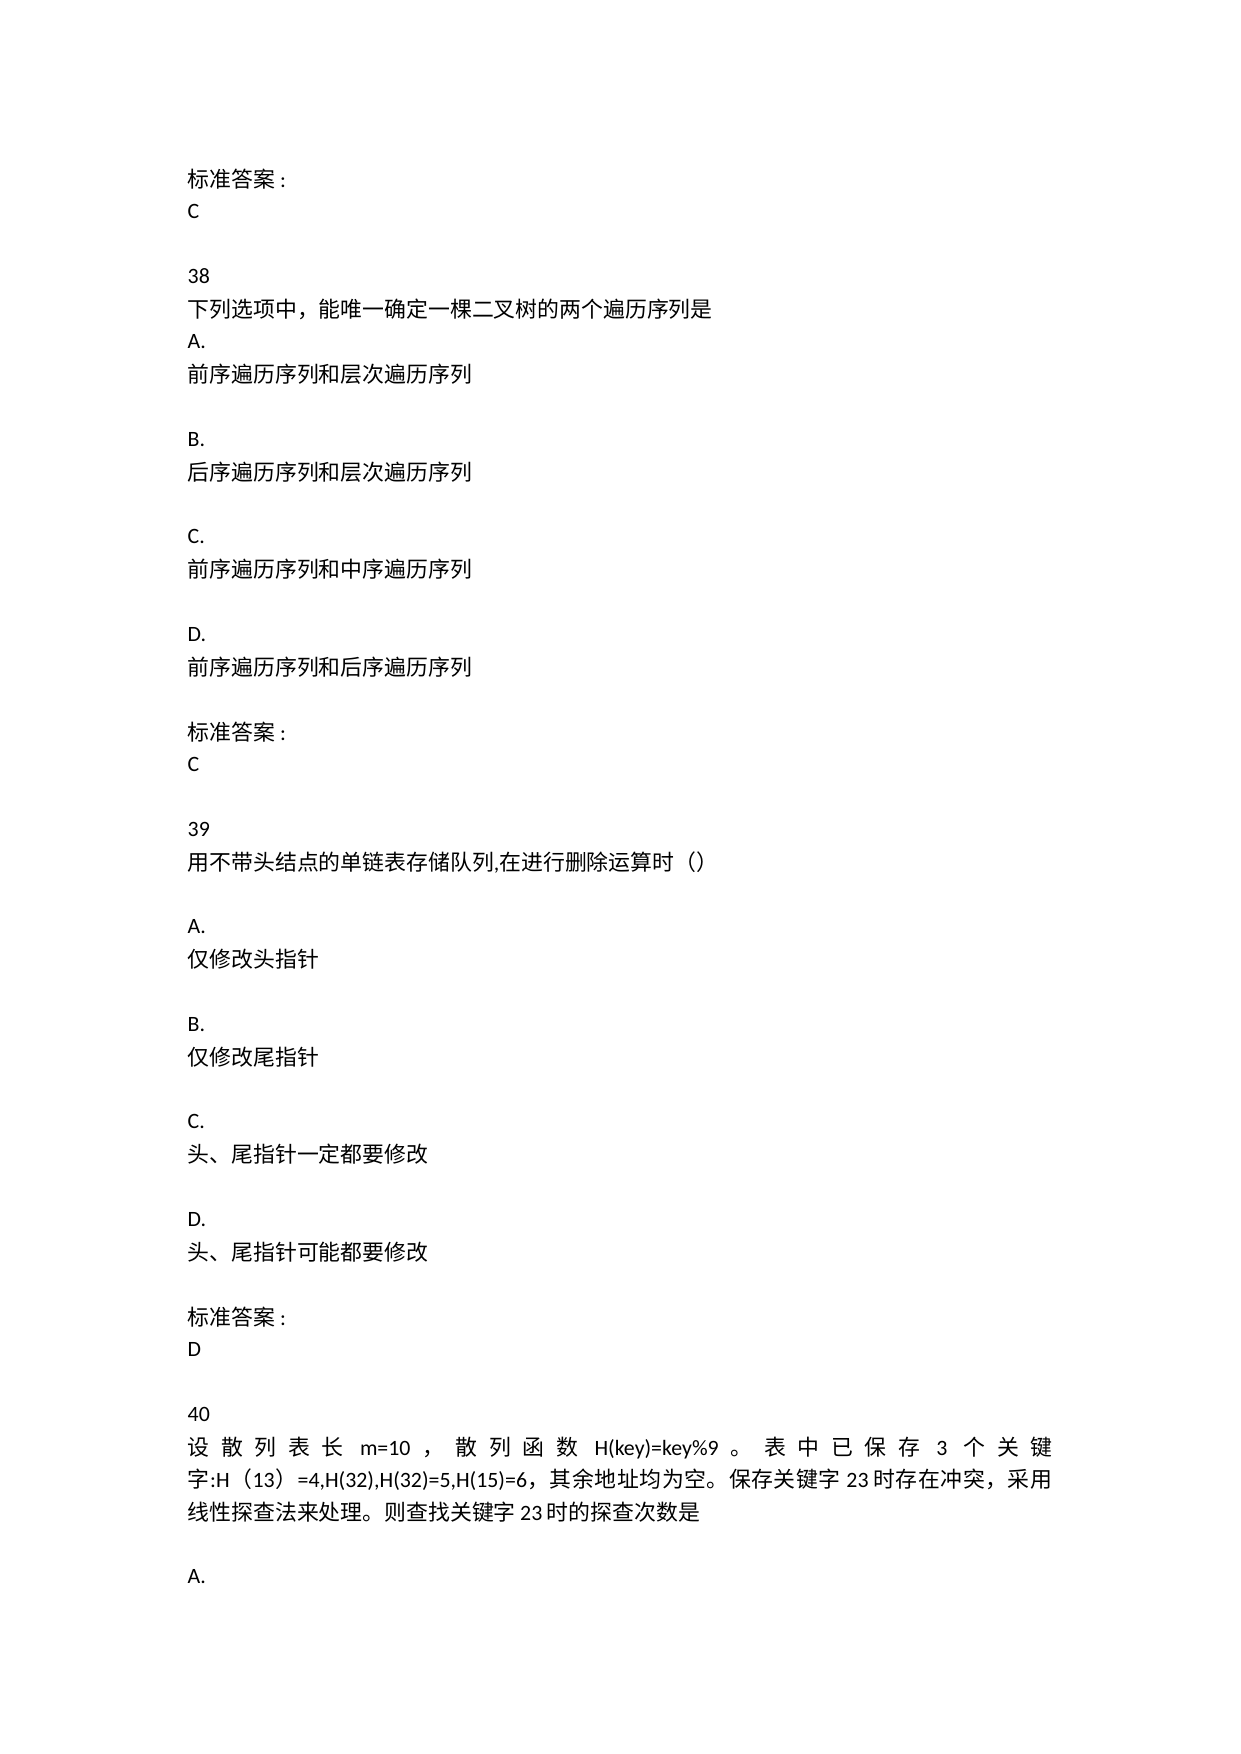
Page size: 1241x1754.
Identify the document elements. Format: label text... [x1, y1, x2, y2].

text A. [187, 1559, 1053, 1592]
text 仅修改头指针 [187, 942, 1053, 974]
text C. [187, 1104, 1053, 1137]
text 标准答案 : [187, 1299, 1053, 1332]
text 39 [187, 812, 1053, 844]
text 头、尾指针可能都要修改 [187, 1234, 1053, 1267]
text C [187, 747, 1053, 779]
text 头、尾指针一定都要修改 [187, 1137, 1053, 1169]
text B. [187, 422, 1053, 454]
text 前序遍历序列和后序遍历序列 [187, 649, 1053, 682]
text 标准答案 : [187, 714, 1053, 747]
text 40 [187, 1397, 1053, 1429]
text C. [187, 519, 1053, 552]
text D. [187, 1202, 1053, 1234]
text B. [187, 1007, 1053, 1039]
text D [187, 1332, 1053, 1364]
text A. [187, 324, 1053, 357]
text 后序遍历序列和层次遍历序列 [187, 454, 1053, 487]
text 仅修改尾指针 [187, 1039, 1053, 1072]
text A. [187, 909, 1053, 942]
text 设散列表长m=10，散列函数H(key)=key%9。表中已保存3个关键字:H（13）=4,H(32),H(32)=5,H(15)=6，其余地址均为空。保存关键字23时存在冲突，采用线性探查法来处理。则查找关键字23时的探查次数是 [187, 1429, 1053, 1527]
text 用不带头结点的单链表存储队列,在进行删除运算时（） [187, 844, 1053, 877]
text D. [187, 617, 1053, 649]
text 前序遍历序列和中序遍历序列 [187, 552, 1053, 584]
text 下列选项中，能唯一确定一棵二叉树的两个遍历序列是 [187, 292, 1053, 324]
text 前序遍历序列和层次遍历序列 [187, 357, 1053, 389]
text 标准答案 : [187, 162, 1053, 194]
text C [187, 194, 1053, 227]
text 38 [187, 259, 1053, 292]
